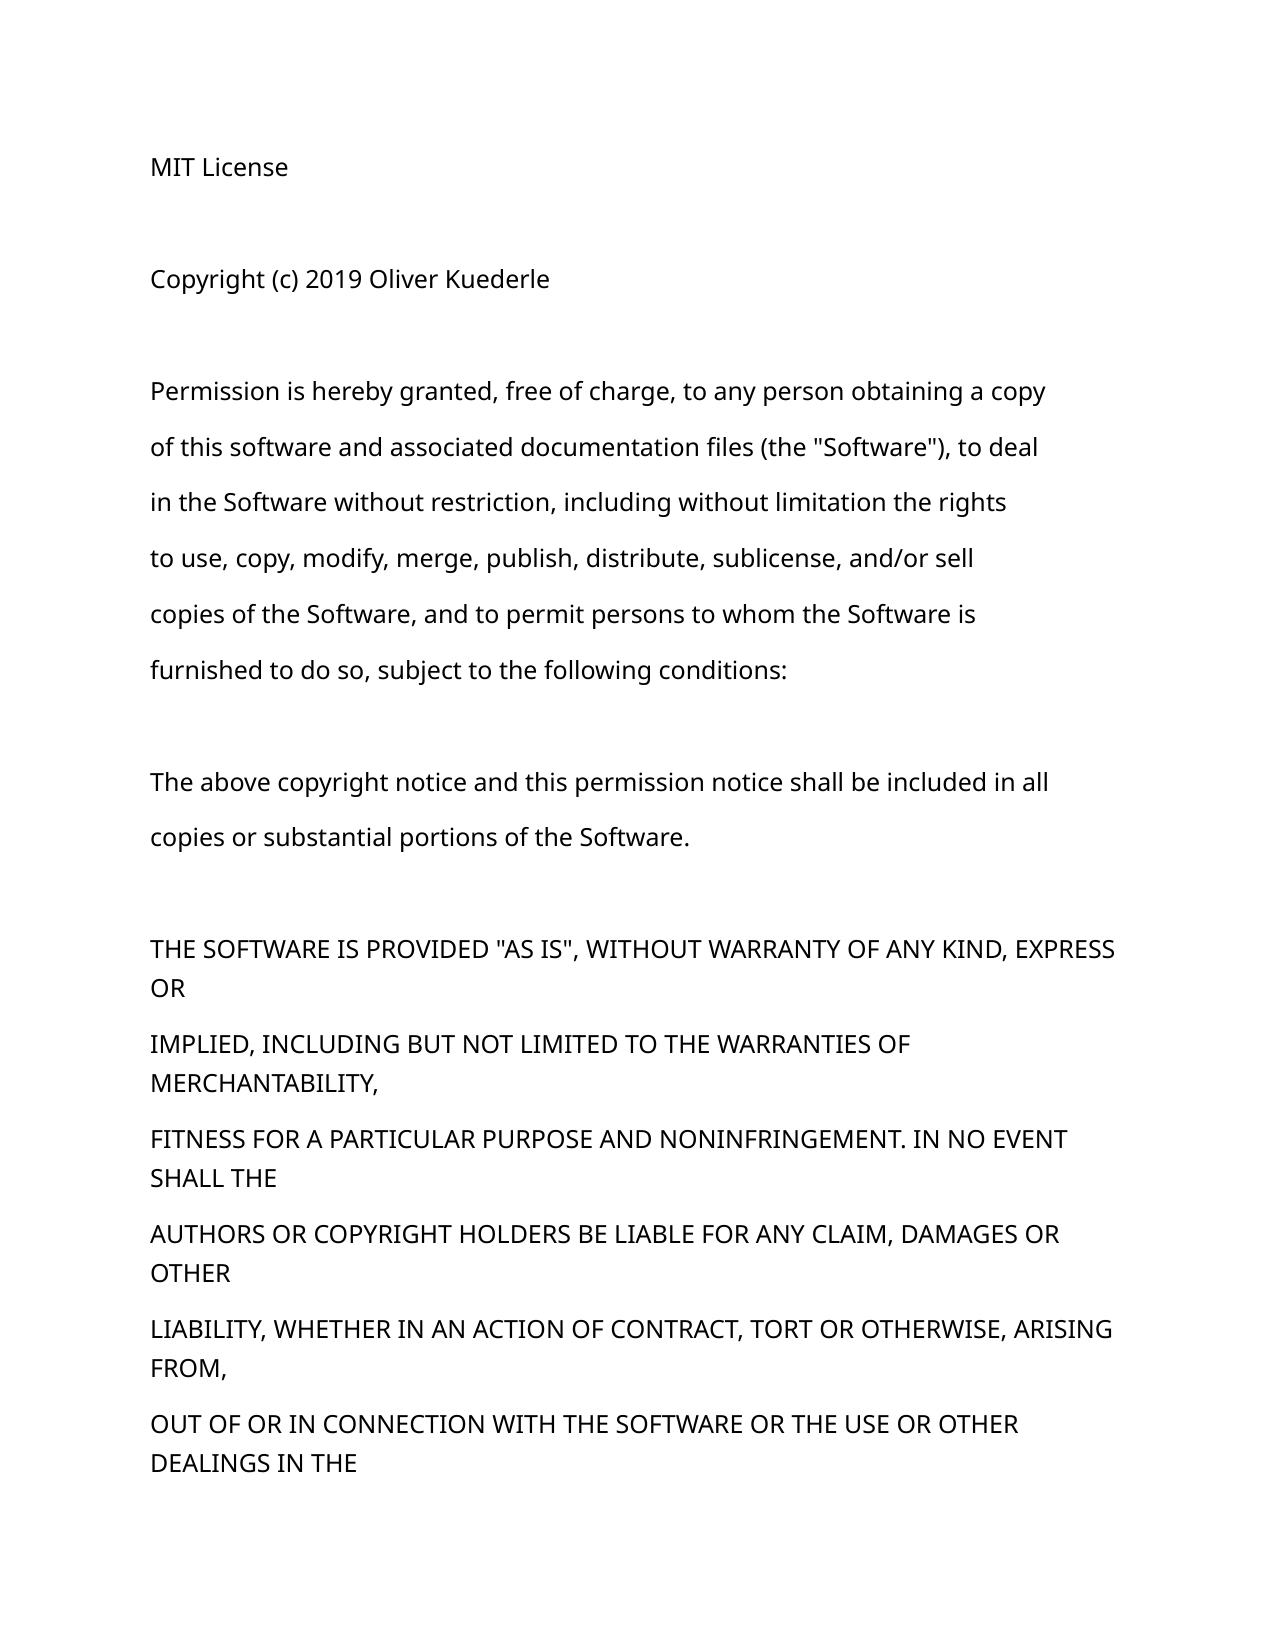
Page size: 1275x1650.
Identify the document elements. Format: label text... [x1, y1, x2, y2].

text LIABILITY, WHETHER IN AN ACTION OF CONTRACT, TORT OR OTHERWISE, ARISING FROM, [150, 1312, 1125, 1385]
text THE SOFTWARE IS PROVIDED "AS IS", WITHOUT WARRANTY OF ANY KIND, EXPRESS OR [150, 932, 1125, 1005]
text The above copyright notice and this permission notice shall be included in all [150, 764, 1125, 798]
text OUT OF OR IN CONNECTION WITH THE SOFTWARE OR THE USE OR OTHER DEALINGS IN THE [150, 1407, 1125, 1480]
text IMPLIED, INCLUDING BUT NOT LIMITED TO THE WARRANTIES OF MERCHANTABILITY, [150, 1027, 1125, 1100]
text copies or substantial portions of the Software. [150, 820, 1125, 854]
text furnished to do so, subject to the following conditions: [150, 652, 1125, 687]
text MIT License [150, 150, 1125, 184]
text Permission is hereby granted, free of charge, to any person obtaining a copy [150, 373, 1125, 407]
text Copyright (c) 2019 Oliver Kuederle [150, 262, 1125, 296]
text FITNESS FOR A PARTICULAR PURPOSE AND NONINFRINGEMENT. IN NO EVENT SHALL THE [150, 1122, 1125, 1195]
text copies of the Software, and to permit persons to whom the Software is [150, 597, 1125, 631]
text of this software and associated documentation files (the "Software"), to deal [150, 429, 1125, 463]
text in the Software without restriction, including without limitation the rights [150, 485, 1125, 519]
text to use, copy, modify, merge, publish, distribute, sublicense, and/or sell [150, 541, 1125, 575]
text AUTHORS OR COPYRIGHT HOLDERS BE LIABLE FOR ANY CLAIM, DAMAGES OR OTHER [150, 1217, 1125, 1290]
